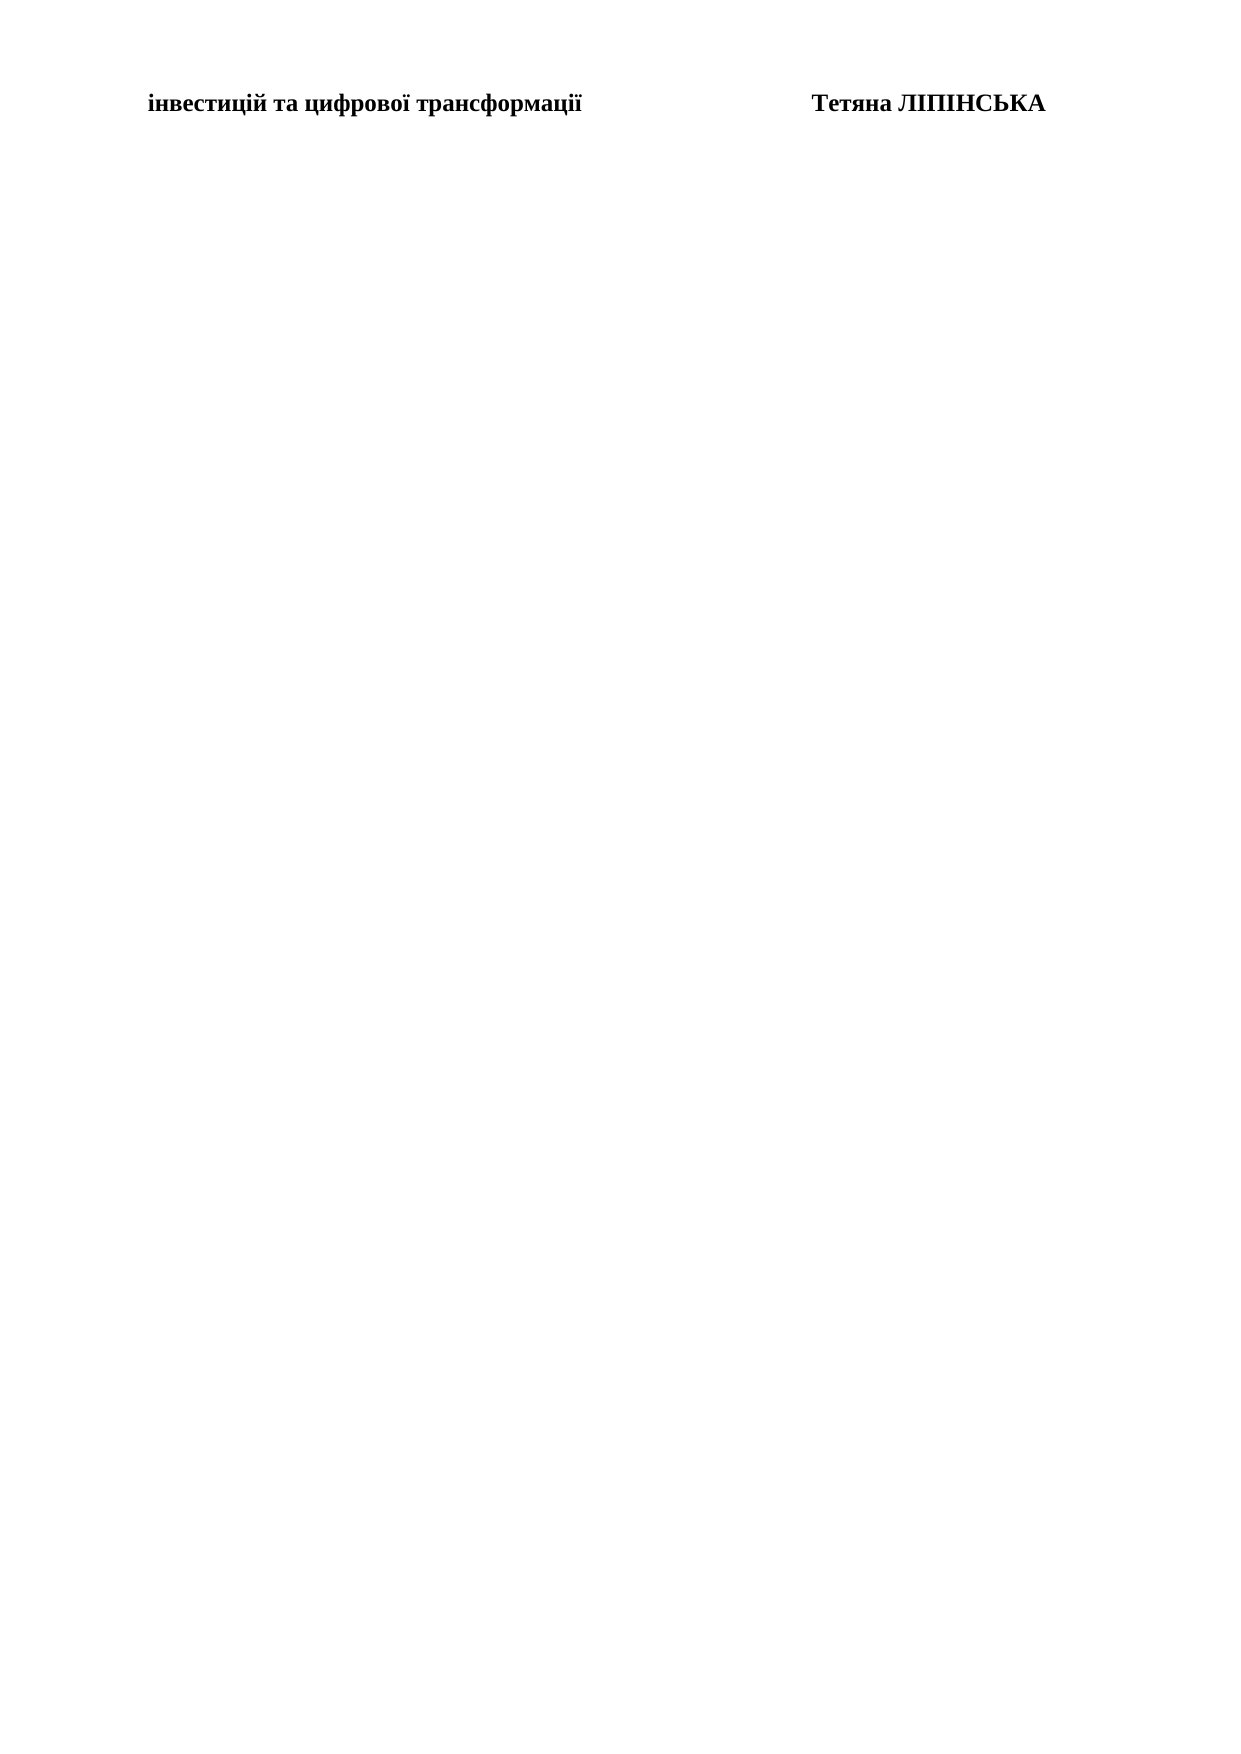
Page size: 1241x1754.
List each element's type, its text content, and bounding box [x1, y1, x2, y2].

text інвестицій та цифрової трансформації Тетяна ЛІПІНСЬКА [148, 88, 1152, 117]
